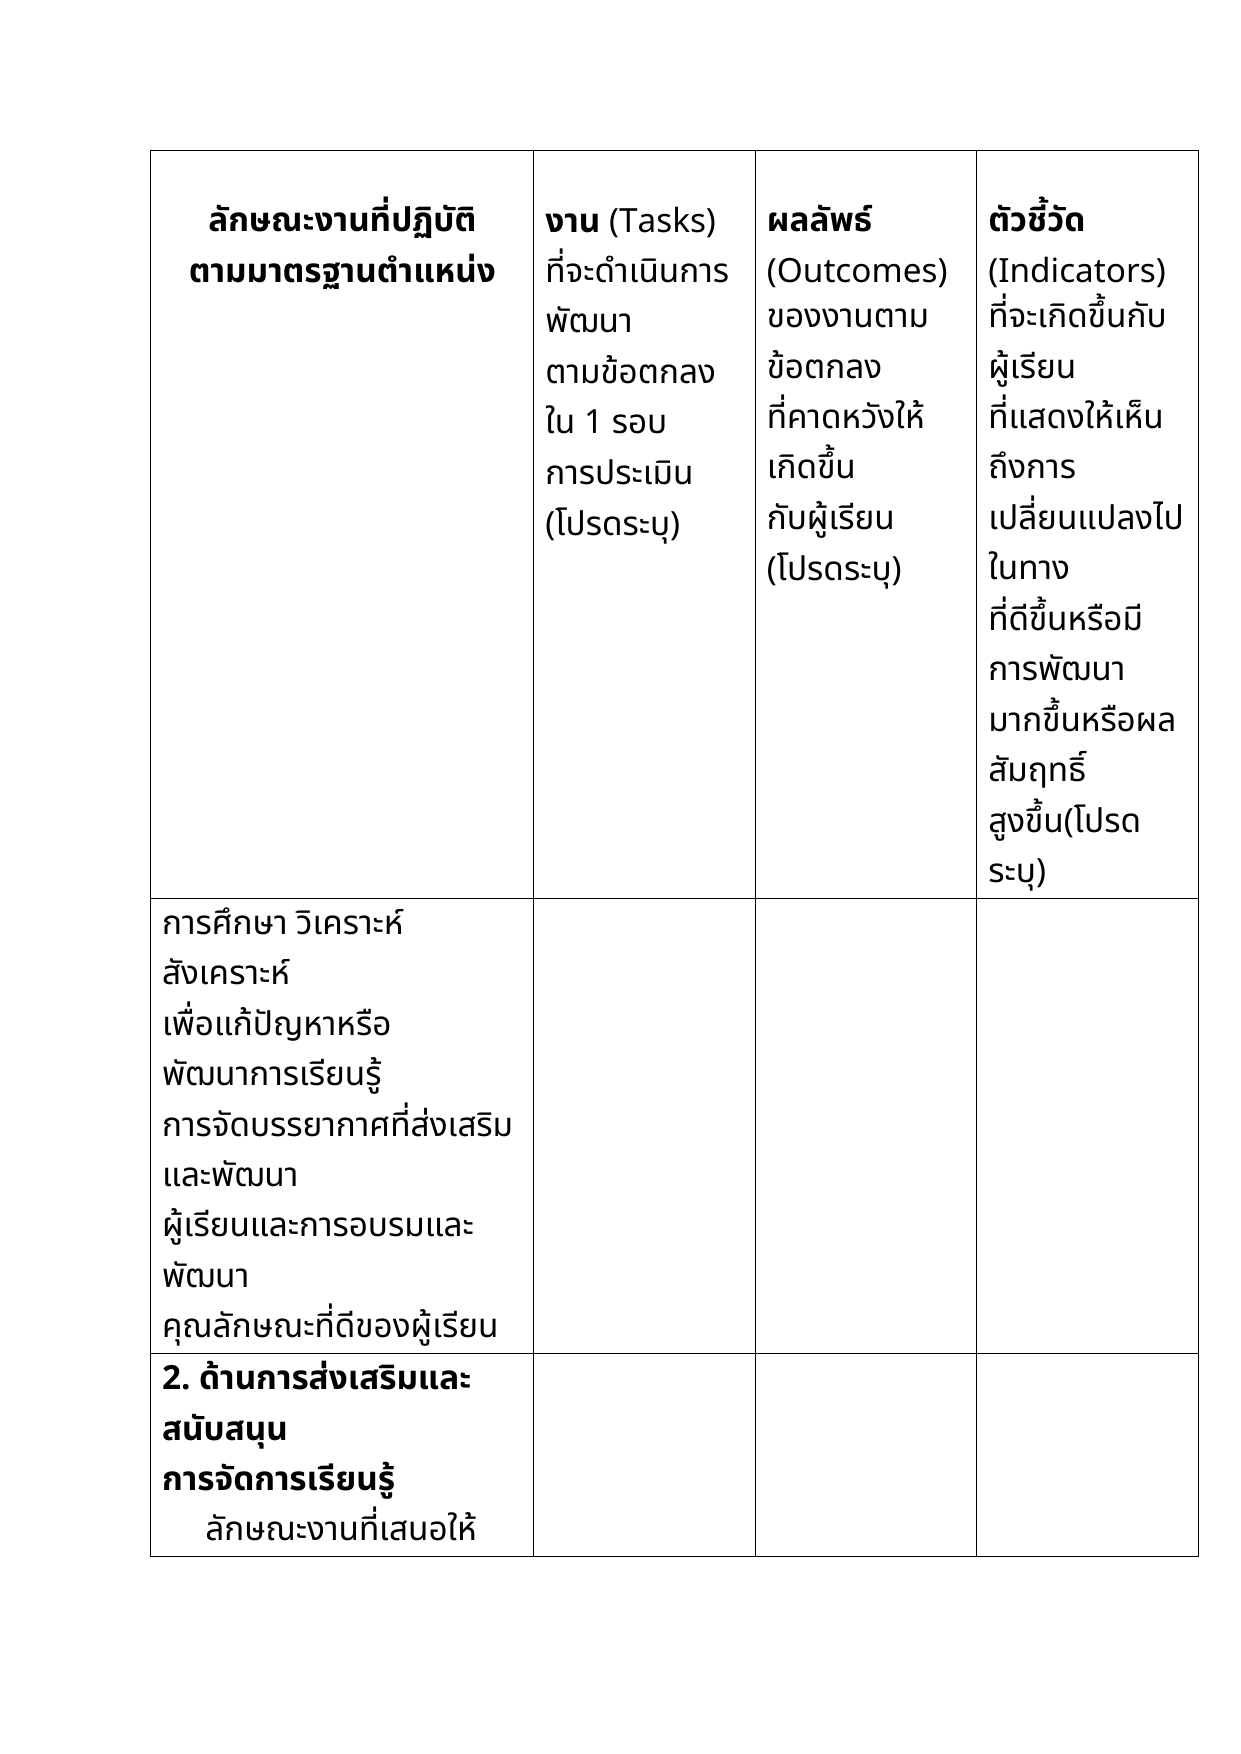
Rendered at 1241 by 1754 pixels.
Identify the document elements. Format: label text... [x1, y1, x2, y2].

table_cell [756, 899, 976, 1353]
table_header งาน (Tasks) ที่จะดำเนินการพัฒนา ตามข้อตกลงใน 1 รอบ การประเมิน (โปรดระบุ) [534, 151, 755, 898]
table_cell 1. ด้านการจัดการเรียนรู้ ลักษณะงานที่เสนอให้ครอบคลุมถึง การสร้างและหรือพัฒนาหลักสูตร การออกแบบการจัดการเรียนรู้ การจัดกิจกรรมการเรียนรู้ การสร้างและหรือพัฒนาสื่อ นวัตกรรม เทคโนโลยี และแหล่งเรียนรู้ การวัดและประเมินผลการจัดการเรียนรู้ การศึกษา วิเคราะห์ สังเคราะห์ เพื่อแก้ปัญหาหรือพัฒนาการเรียนรู้ การจัดบรรยากาศที่ส่งเสริมและพัฒนา ผู้เรียนและการอบรมและพัฒนา คุณลักษณะที่ดีของผู้เรียน [151, 899, 533, 1353]
table_header ตัวชี้วัด (Indicators) ที่จะเกิดขึ้นกับผู้เรียน ที่แสดงให้เห็นถึงการเปลี่ยนแปลงไปในทาง ที่ดีขึ้นหรือมีการพัฒนา มากขึ้นหรือผลสัมฤทธิ์ สูงขึ้น(โปรดระบุ) [977, 151, 1198, 898]
table_cell [534, 1354, 755, 1556]
table_header ลักษณะงานที่ปฏิบัติ ตามมาตรฐานตำแหน่ง [151, 151, 533, 898]
table_cell 2. ด้านการส่งเสริมและสนับสนุน การจัดการเรียนรู้ ลักษณะงานที่เสนอให้ครอบคลุมถึง การจัดทำข้อมูลสารสนเทศของผู้เรียน และรายวิชา การดำเนินการตามระบบ ดูแลช่วยเหลือผู้เรียน การปฏิบัติงานวิชาการและงานอื่น ๆ ของสถานศึกษา และการประสานความร่วมมือกับผู้ปกครอง ภาคีเครือข่าย และหรือสถานประกอบการ [151, 1354, 533, 1556]
table_cell [977, 1354, 1198, 1556]
table_cell [756, 1354, 976, 1556]
table_header ผลลัพธ์ (Outcomes) ของงานตามข้อตกลง ที่คาดหวังให้เกิดขึ้น กับผู้เรียน (โปรดระบุ) [756, 151, 976, 898]
table_cell [977, 899, 1198, 1353]
table_cell [534, 899, 755, 1353]
